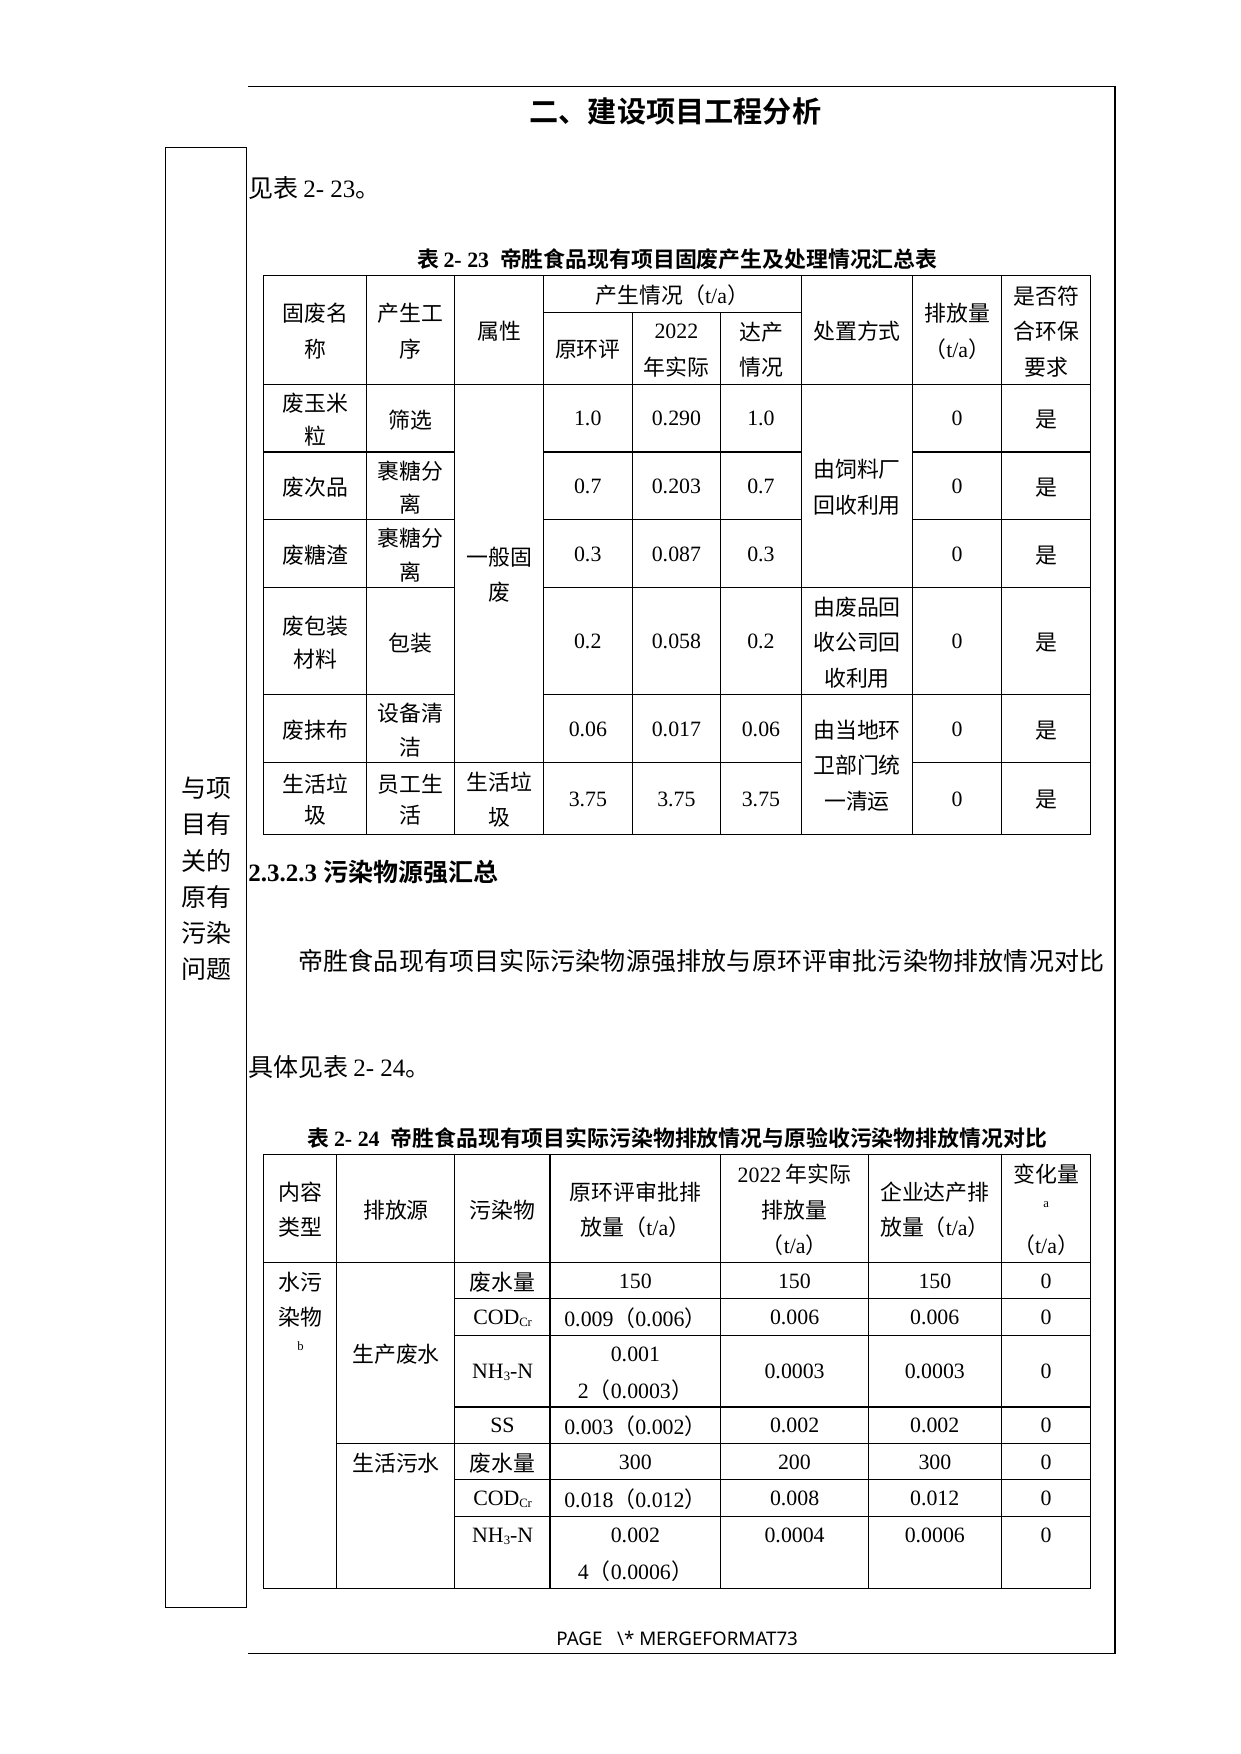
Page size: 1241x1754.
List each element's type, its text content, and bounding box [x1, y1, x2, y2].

table_cell 1.0 [721, 385, 801, 451]
table_cell 废包装材料 [264, 588, 366, 694]
table_cell 0 [1002, 1336, 1090, 1406]
table_cell 0.003（0.002） [551, 1408, 720, 1443]
table_cell 水污染物b [264, 1263, 336, 1588]
table_header 排放源 [337, 1155, 454, 1262]
table_cell 0.0012（0.0003） [551, 1336, 720, 1406]
table_cell 0 [1002, 1444, 1090, 1479]
table_header 内容 类型 [264, 1155, 336, 1262]
table_cell 0 [1002, 1480, 1090, 1516]
table_cell 0 [913, 763, 1001, 834]
table_cell 生活垃圾 [455, 763, 543, 834]
table_cell 生活污水 [337, 1444, 454, 1588]
table_cell 废水量 [455, 1263, 549, 1298]
table_cell NH3-N [455, 1336, 549, 1406]
table_cell 一般固废 [455, 385, 543, 762]
table_header 污染物 [455, 1155, 549, 1262]
table_header 变化量a（t/a） [1002, 1155, 1090, 1262]
table_header 处置方式 [802, 276, 912, 384]
table_cell 废玉米粒 [264, 385, 366, 451]
table_cell 0.06 [544, 695, 632, 762]
table_cell 0.087 [633, 520, 720, 587]
table_cell 0.0003 [721, 1336, 868, 1406]
table_header 属性 [455, 276, 543, 384]
table_cell 150 [551, 1263, 720, 1298]
table_cell 达产情况 [721, 313, 801, 384]
table_cell 废糖渣 [264, 520, 366, 587]
table_cell 0 [1002, 1263, 1090, 1298]
table_cell 0.006 [721, 1299, 868, 1334]
table_cell CODCr [455, 1480, 549, 1516]
table_cell 生活垃圾 [264, 763, 366, 834]
table_cell 裹糖分离 [367, 520, 454, 587]
table_cell 0.7 [721, 453, 801, 519]
table_cell 0 [1002, 1299, 1090, 1334]
table_cell 300 [869, 1444, 1001, 1479]
table_cell 员工生活 [367, 763, 454, 834]
table_cell 是 [1002, 520, 1090, 587]
table_cell 0.008 [721, 1480, 868, 1516]
table_cell 由当地环卫部门统一清运 [802, 695, 912, 834]
table_header 产生情况（t/a） [544, 276, 801, 312]
table_cell 150 [869, 1263, 1001, 1298]
table_header 企业达产排放量（t/a） [869, 1155, 1001, 1262]
table_cell 设备清洁 [367, 695, 454, 762]
table_cell 0.009（0.006） [551, 1299, 720, 1334]
table_cell 裹糖分离 [367, 453, 454, 519]
table_cell 0.290 [633, 385, 720, 451]
table_cell 0.2 [544, 588, 632, 694]
table_cell 由饲料厂回收利用 [802, 385, 912, 587]
table_cell 0 [1002, 1517, 1090, 1588]
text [248, 151, 1106, 222]
text 表2- 24 帝胜食品现有项目实际污染物排放情况与原验收污染物排放情况对比 [248, 1119, 1106, 1154]
table_cell 原环评 [544, 313, 632, 384]
table_cell 由废品回收公司回收利用 [802, 588, 912, 694]
table_cell 0.7 [544, 453, 632, 519]
table_cell 0.203 [633, 453, 720, 519]
table_cell 0.017 [633, 695, 720, 762]
table_cell 0.3 [544, 520, 632, 587]
table_cell 0.058 [633, 588, 720, 694]
table_header 排放量（t/a） [913, 276, 1001, 384]
table_cell 200 [721, 1444, 868, 1479]
table_cell 3.75 [721, 763, 801, 834]
table_cell NH3-N [455, 1517, 549, 1588]
table_cell 0 [1002, 1408, 1090, 1443]
table_cell 0.002 [869, 1408, 1001, 1443]
table_cell 2022年实际 [633, 313, 720, 384]
table_cell 0 [913, 520, 1001, 587]
table_header 是否符合环保要求 [1002, 276, 1090, 384]
table_cell 废抹布 [264, 695, 366, 762]
table_cell 0.012 [869, 1480, 1001, 1516]
table_cell 生产废水 [337, 1263, 454, 1443]
table_cell 是 [1002, 695, 1090, 762]
text 表2- 23 帝胜食品现有项目固废产生及处理情况汇总表 [248, 240, 1106, 275]
table_cell 1.0 [544, 385, 632, 451]
table_cell 0.06 [721, 695, 801, 762]
table_cell 0 [913, 385, 1001, 451]
table_cell 0 [913, 695, 1001, 762]
table_cell 0.002 [721, 1408, 868, 1443]
table_cell 0 [913, 453, 1001, 519]
table_cell 筛选 [367, 385, 454, 451]
table_cell 0 [913, 588, 1001, 694]
table_cell 废水量 [455, 1444, 549, 1479]
table_cell 3.75 [544, 763, 632, 834]
table_cell SS [455, 1408, 549, 1443]
table_cell CODCr [455, 1299, 549, 1334]
table_cell 0.3 [721, 520, 801, 587]
list 2.3.2.3 污染物源强汇总 [248, 835, 1106, 906]
table_cell 是 [1002, 763, 1090, 834]
table_cell 包装 [367, 588, 454, 694]
table_header 固废名称 [264, 276, 366, 384]
table_cell 0.2 [721, 588, 801, 694]
text 帝胜食品现有项目实际污染物源强排放与原环评审批污染物排放情况对比具体见表2- 24。 [248, 924, 1106, 1101]
table_cell 0.0003 [869, 1336, 1001, 1406]
table_cell 废次品 [264, 453, 366, 519]
table_cell 0.018（0.012） [551, 1480, 720, 1516]
table_cell 是 [1002, 588, 1090, 694]
table_cell 0.0024（0.0006） [551, 1517, 720, 1588]
table_cell 是 [1002, 385, 1090, 451]
table_cell 3.75 [633, 763, 720, 834]
table_cell 150 [721, 1263, 868, 1298]
table_cell 0.0006 [869, 1517, 1001, 1588]
table_cell 0.0004 [721, 1517, 868, 1588]
table_header 2022年实际排放量（t/a） [721, 1155, 868, 1262]
table_header 原环评审批排放量（t/a） [551, 1155, 720, 1262]
table_cell 300 [551, 1444, 720, 1479]
table_cell 是 [1002, 453, 1090, 519]
table_cell 0.006 [869, 1299, 1001, 1334]
table_header 产生工序 [367, 276, 454, 384]
